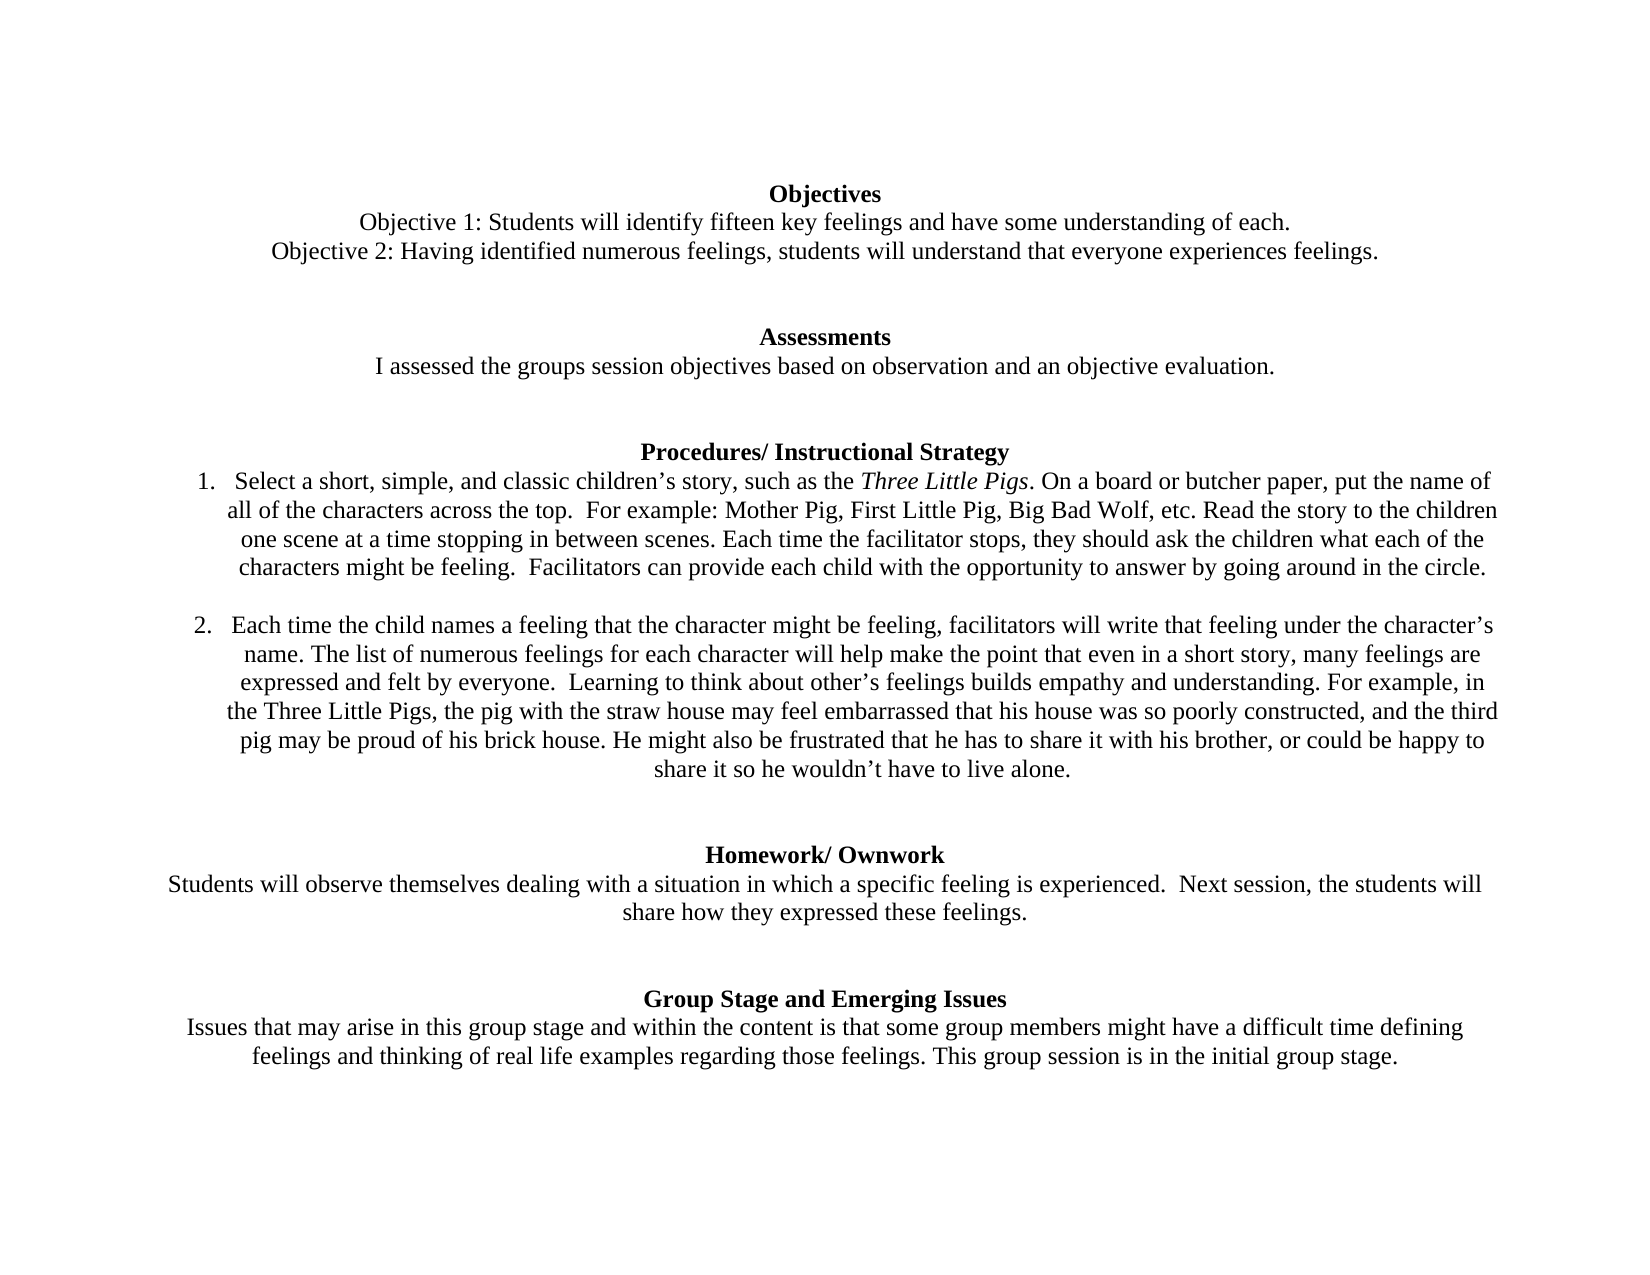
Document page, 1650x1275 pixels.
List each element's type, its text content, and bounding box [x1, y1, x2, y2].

text Issues that may arise in this group stage and within the content is that some group members might have a difficult time defining feelings and thinking of real life examples regarding those feelings. This group session is in the initial group stage. [150, 1012, 1500, 1070]
text Objective 2: Having identified numerous feelings, students will understand that everyone experiences feelings. [150, 236, 1500, 265]
text Assessments [150, 322, 1500, 351]
text Group Stage and Emerging Issues [150, 984, 1500, 1012]
text Students will observe themselves dealing with a situation in which a specific feeling is experienced. Next session, the students will share how they expressed these feelings. [150, 869, 1500, 926]
text Homework/ Ownwork [150, 840, 1500, 869]
list Each time the child names a feeling that the character might be feeling, facilitators will write that feeling under the character’s name. The list of numerous feelings for each character will help make the point that even in a short story, many feelings are expressed and felt by everyone. Learning to think about other’s feelings builds empathy and understanding. For example, in the Three Little Pigs, the pig with the straw house may feel embarrassed that his house was so poorly constructed, and the third pig may be proud of his brick house. He might also be frustrated that he has to share it with his brother, or could be happy to share it so he wouldn’t have to live alone. [187, 610, 1500, 782]
text Objective 1: Students will identify fifteen key feelings and have some understanding of each. [150, 207, 1500, 236]
text Objectives [150, 179, 1500, 207]
text I assessed the groups session objectives based on observation and an objective evaluation. [150, 351, 1500, 380]
list Select a short, simple, and classic children’s story, such as the Three Little Pigs. On a board or butcher paper, put the name of all of the characters across the top. For example: Mother Pig, First Little Pig, Big Bad Wolf, etc. Read the story to the children one scene at a time stopping in between scenes. Each time the facilitator stops, they should ask the children what each of the characters might be feeling. Facilitators can provide each child with the opportunity to answer by going around in the circle. [187, 466, 1500, 581]
text Procedures/ Instructional Strategy [150, 437, 1500, 466]
